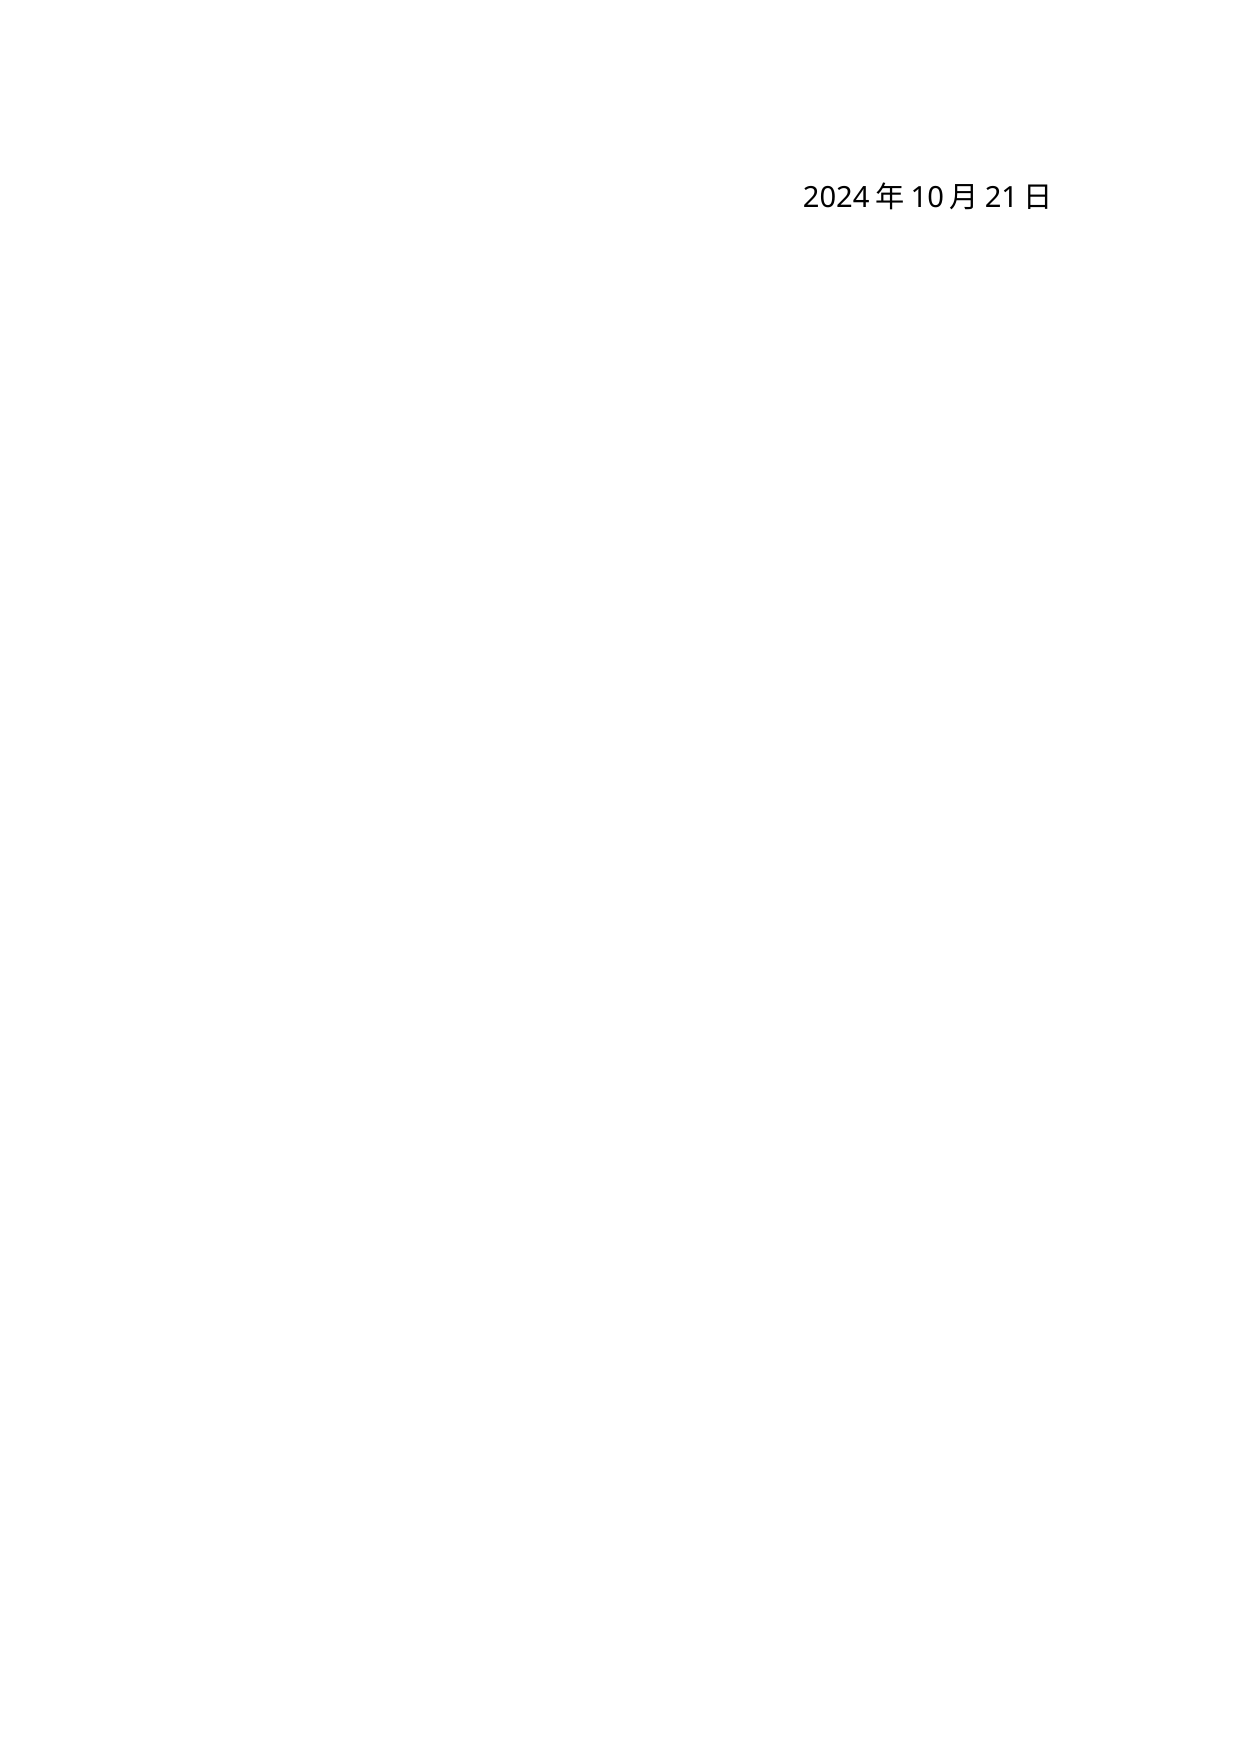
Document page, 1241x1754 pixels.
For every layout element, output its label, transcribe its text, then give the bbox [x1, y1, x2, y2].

text 2024年10月21日 [187, 162, 1053, 227]
